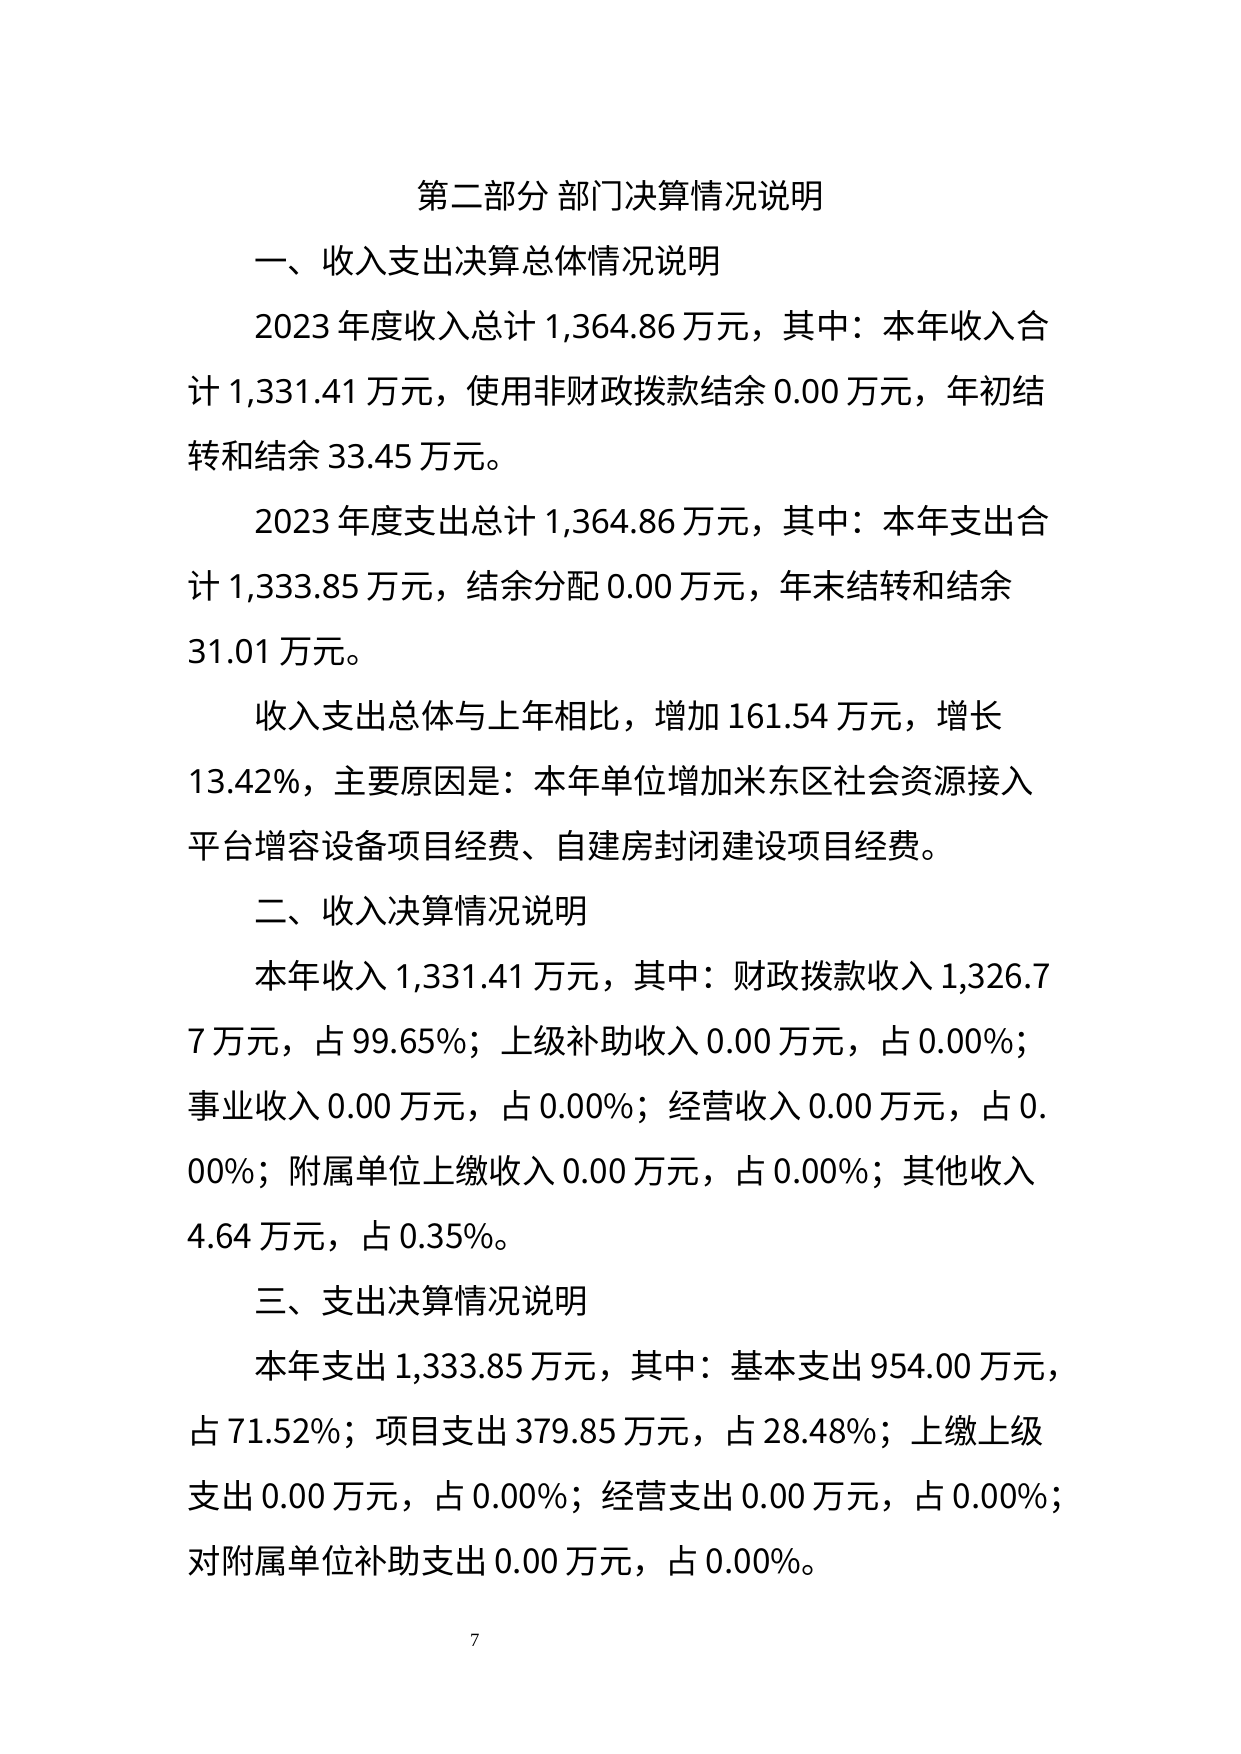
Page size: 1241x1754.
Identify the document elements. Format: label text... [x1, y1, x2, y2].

text 第二部分 部门决算情况说明 [187, 162, 1053, 227]
text 本年收入1,331.41万元，其中：财政拨款收入1,326.77万元，占99.65%；上级补助收入0.00万元，占0.00%；事业收入0.00万元，占0.00%；经营收入0.00万元，占0.00%；附属单位上缴收入0.00万元，占0.00%；其他收入4.64万元，占0.35%。 [187, 942, 1053, 1267]
text 收入支出总体与上年相比，增加161.54万元，增长13.42%，主要原因是：本年单位增加米东区社会资源接入平台增容设备项目经费、自建房封闭建设项目经费。 [187, 682, 1053, 877]
text 二、收入决算情况说明 [187, 877, 1053, 942]
text 2023年度支出总计1,364.86万元，其中：本年支出合计1,333.85万元，结余分配0.00万元，年末结转和结余31.01万元。 [187, 487, 1053, 682]
text 2023年度收入总计1,364.86万元，其中：本年收入合计1,331.41万元，使用非财政拨款结余0.00万元，年初结转和结余33.45万元。 [187, 292, 1053, 487]
text 三、支出决算情况说明 [187, 1267, 1053, 1332]
text 一、收入支出决算总体情况说明 [187, 227, 1053, 292]
text 本年支出1,333.85万元，其中：基本支出954.00万元，占71.52%；项目支出379.85万元，占28.48%；上缴上级支出0.00万元，占0.00%；经营支出0.00万元，占0.00%；对附属单位补助支出0.00万元，占0.00%。 [187, 1332, 1053, 1592]
